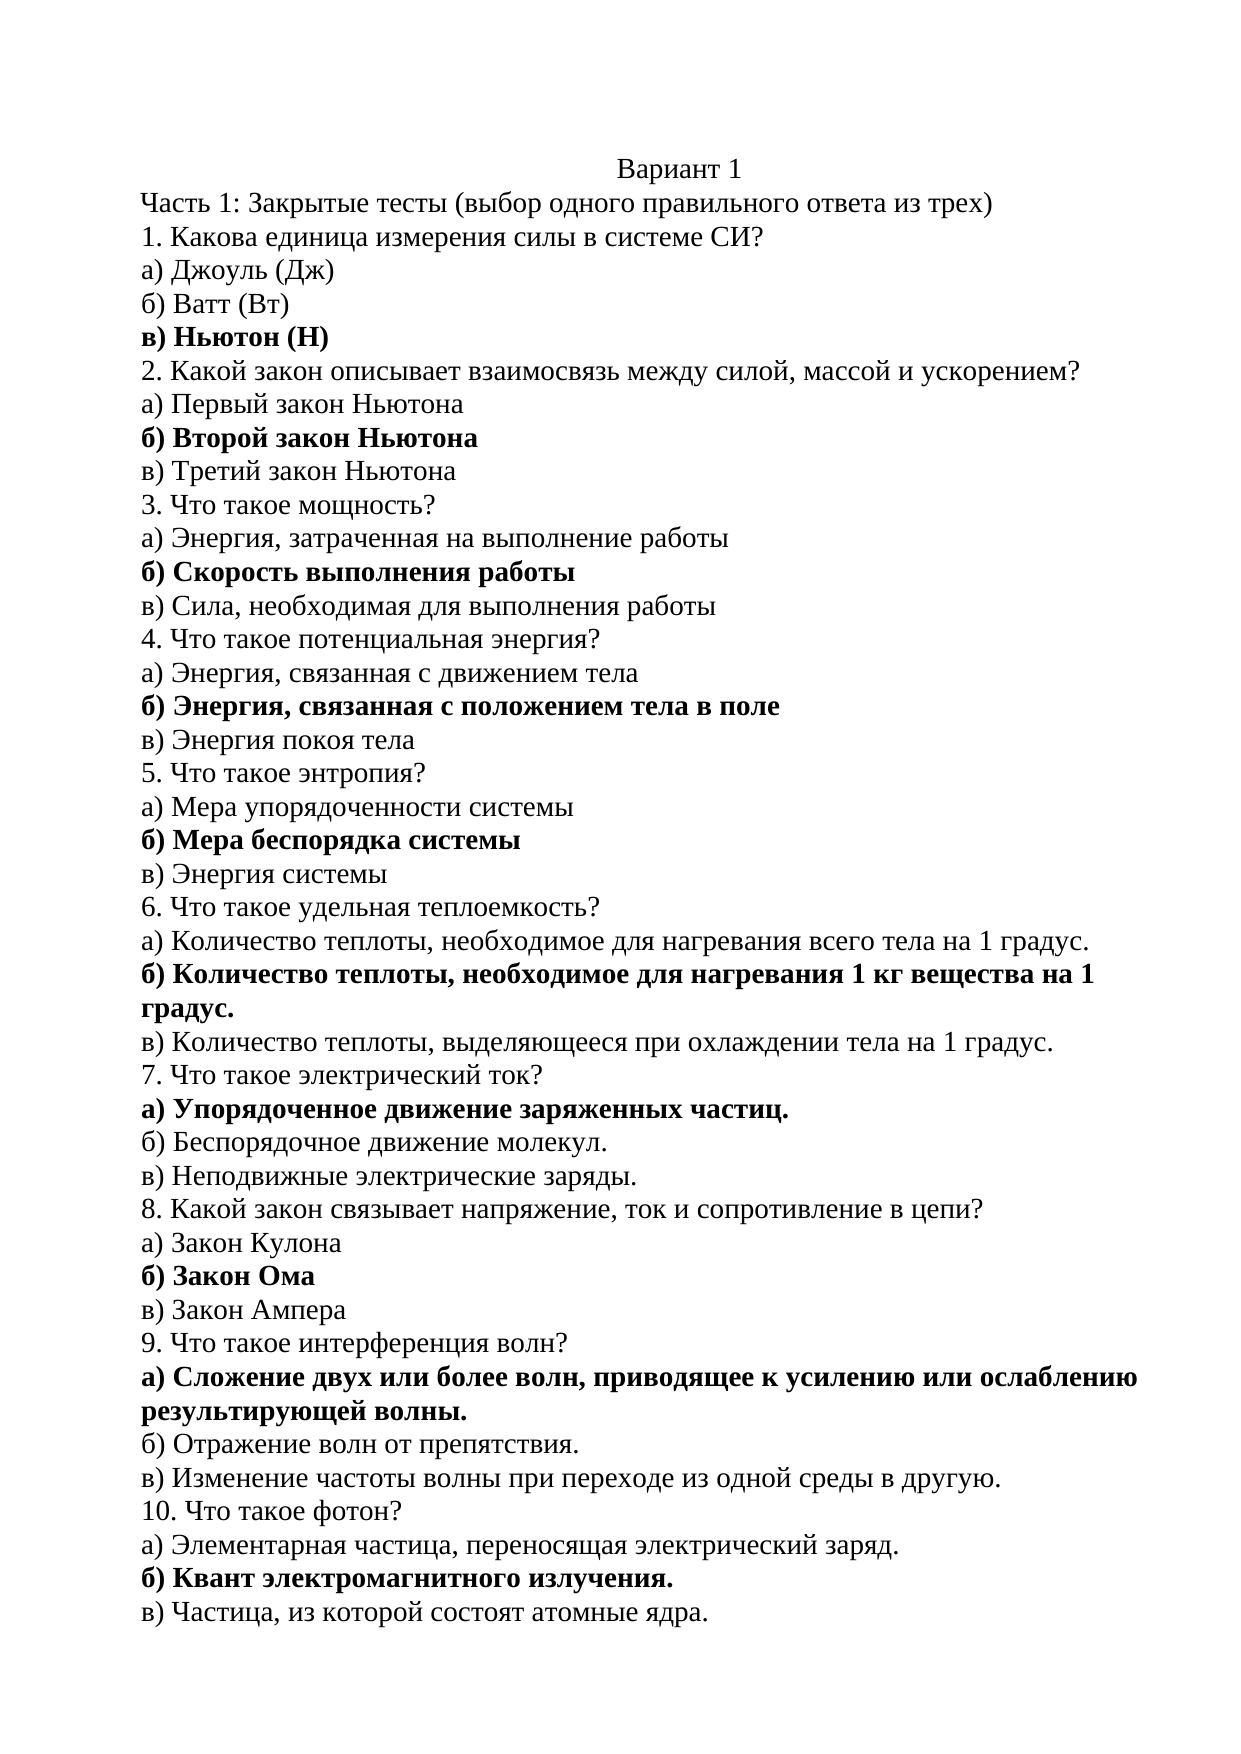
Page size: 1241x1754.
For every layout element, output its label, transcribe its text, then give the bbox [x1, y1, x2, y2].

text а) Энергия, связанная с движением тела [141, 655, 1152, 688]
text a) Упорядоченное движение заряженных частиц. [141, 1091, 1152, 1124]
text б) Закон Ома [141, 1258, 1152, 1292]
text Часть 1: Закрытые тесты (выбор одного правильного ответа из трех) [103, 185, 1152, 219]
text 6. Что такое удельная теплоемкость? [141, 889, 1152, 923]
text в) Третий закон Ньютона [141, 453, 1152, 487]
text Вариант 1 [133, 152, 1152, 185]
text 8. Какой закон связывает напряжение, ток и сопротивление в цепи? [141, 1191, 1152, 1225]
text а) Количество теплоты, необходимое для нагревания всего тела на 1 градус. [141, 923, 1152, 957]
text в) Количество теплоты, выделяющееся при охлаждении тела на 1 градус. [141, 1024, 1152, 1057]
text б) Ватт (Вт) [141, 286, 1152, 319]
text 10. Что такое фотон? [141, 1493, 1152, 1527]
text a) Элементарная частица, переносящая электрический заряд. [141, 1527, 1152, 1560]
text б) Квант электромагнитного излучения. [141, 1560, 1152, 1594]
text б) Отражение волн от препятствия. [141, 1426, 1152, 1460]
text 3. Что такое мощность? [141, 487, 1152, 521]
text б) Второй закон Ньютона [141, 420, 1152, 453]
text 1. Какова единица измерения силы в системе СИ? [141, 219, 1152, 252]
text б) Количество теплоты, необходимое для нагревания 1 кг вещества на 1 градус. [141, 957, 1152, 1024]
text 2. Какой закон описывает взаимосвязь между силой, массой и ускорением? [141, 353, 1152, 386]
text в) Неподвижные электрические заряды. [141, 1158, 1152, 1191]
text в) Закон Ампера [141, 1292, 1152, 1326]
text в) Частица, из которой состоят атомные ядра. [141, 1594, 1152, 1627]
text б) Энергия, связанная с положением тела в поле [141, 688, 1152, 722]
text а) Первый закон Ньютона [141, 386, 1152, 420]
text б) Мера беспорядка системы [141, 822, 1152, 856]
text 4. Что такое потенциальная энергия? [141, 621, 1152, 655]
text в) Сила, необходимая для выполнения работы [141, 588, 1152, 621]
text в) Ньютон (Н) [141, 319, 1152, 353]
text a) Закон Кулона [141, 1225, 1152, 1258]
text а) Энергия, затраченная на выполнение работы [141, 521, 1152, 554]
text 7. Что такое электрический ток? [141, 1057, 1152, 1091]
text в) Изменение частоты волны при переходе из одной среды в другую. [141, 1460, 1152, 1493]
text a) Сложение двух или более волн, приводящее к усилению или ослаблению результирующей волны. [141, 1359, 1152, 1426]
text в) Энергия системы [141, 856, 1152, 889]
text в) Энергия покоя тела [141, 722, 1152, 755]
text а) Мера упорядоченности системы [141, 789, 1152, 822]
text а) Джоуль (Дж) [141, 252, 1152, 286]
text 9. Что такое интерференция волн? [141, 1326, 1152, 1359]
text б) Скорость выполнения работы [141, 554, 1152, 588]
text 5. Что такое энтропия? [141, 755, 1152, 789]
text б) Беспорядочное движение молекул. [141, 1124, 1152, 1158]
